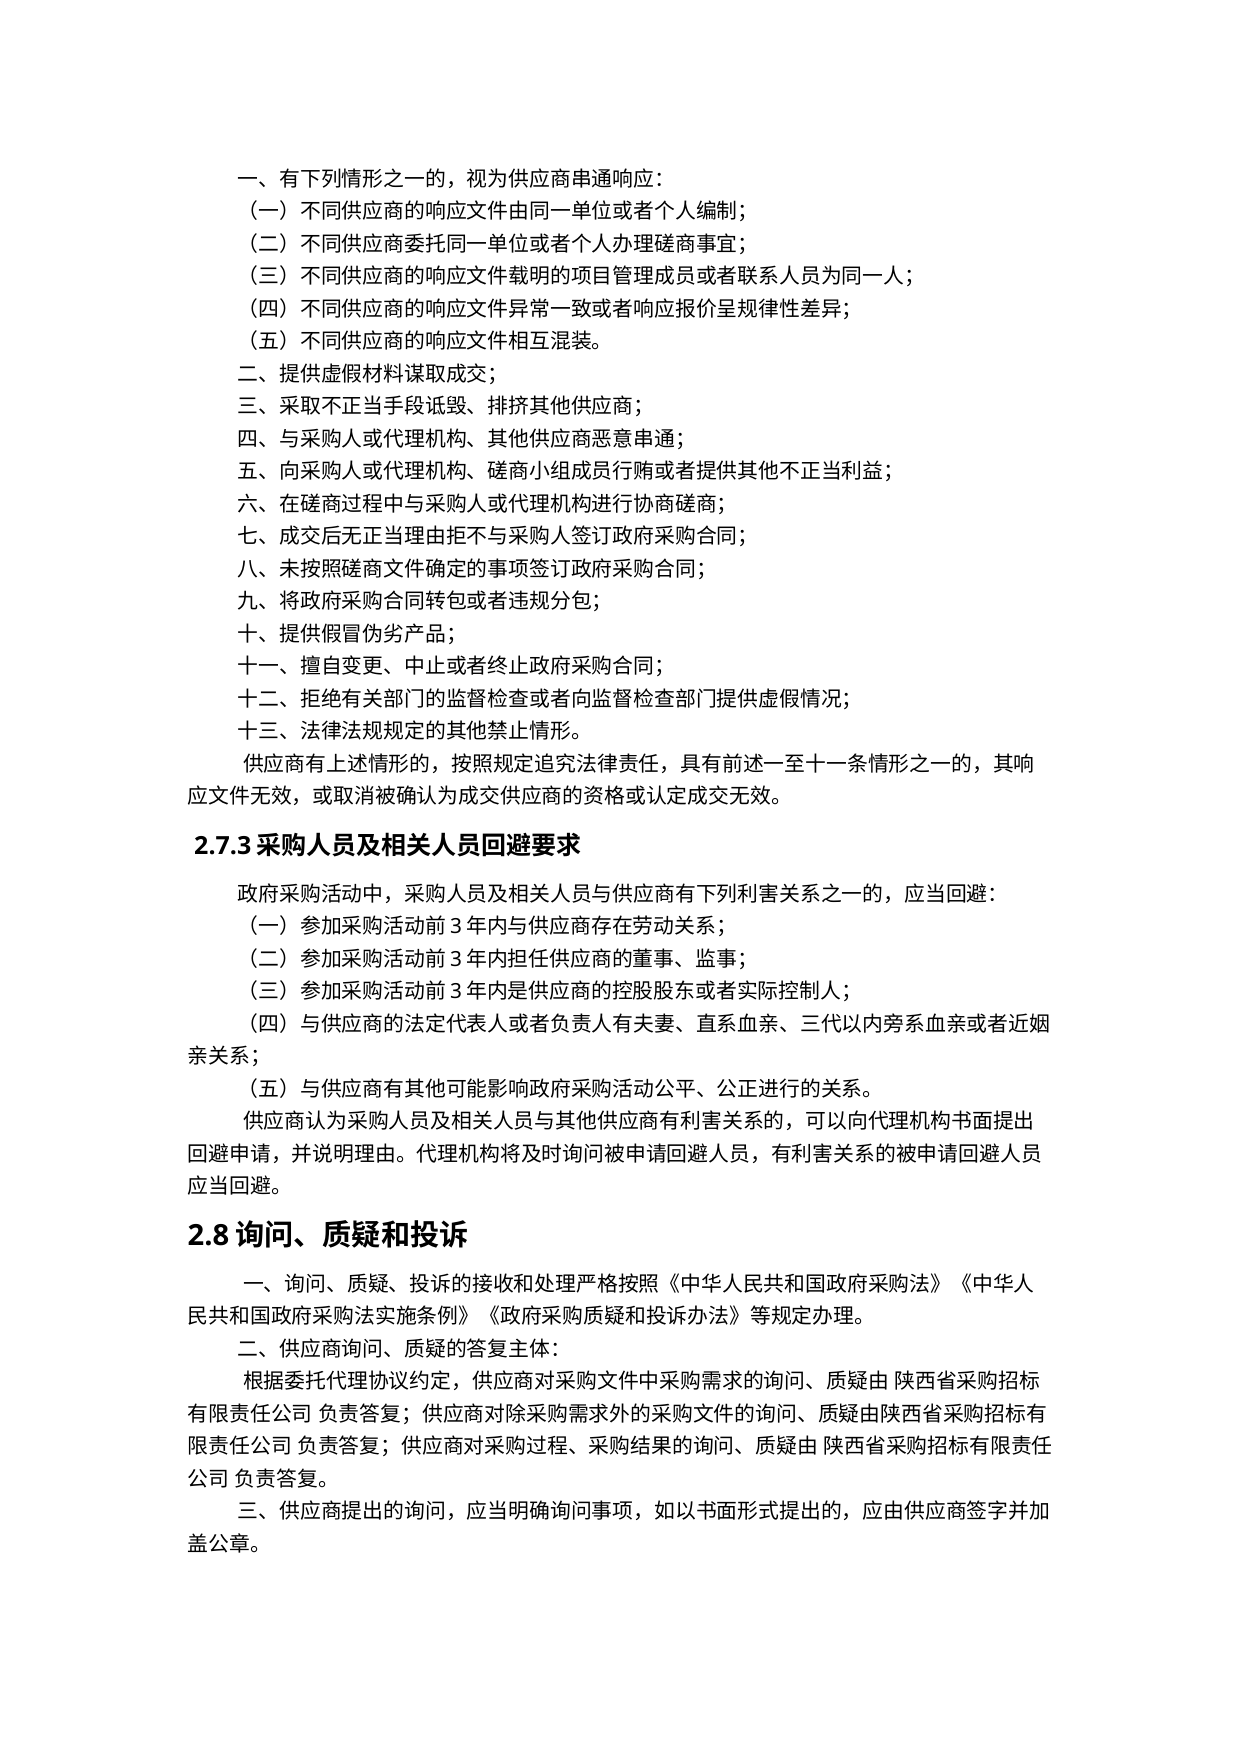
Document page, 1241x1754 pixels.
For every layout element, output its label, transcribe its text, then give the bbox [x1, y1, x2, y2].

text （三）不同供应商的响应文件载明的项目管理成员或者联系人员为同一人； [187, 259, 1053, 292]
text （一）参加采购活动前3年内与供应商存在劳动关系； [187, 909, 1053, 942]
text 八、未按照磋商文件确定的事项签订政府采购合同； [187, 552, 1053, 584]
text 供应商认为采购人员及相关人员与其他供应商有利害关系的，可以向代理机构书面提出回避申请，并说明理由。代理机构将及时询问被申请回避人员，有利害关系的被申请回避人员应当回避。 [187, 1104, 1053, 1202]
text 五、向采购人或代理机构、磋商小组成员行贿或者提供其他不正当利益； [187, 454, 1053, 487]
text 七、成交后无正当理由拒不与采购人签订政府采购合同； [187, 519, 1053, 552]
text 2.7.3采购人员及相关人员回避要求 [187, 812, 1053, 877]
text 一、有下列情形之一的，视为供应商串通响应： [187, 162, 1053, 194]
text （一）不同供应商的响应文件由同一单位或者个人编制； [187, 194, 1053, 227]
text 一、询问、质疑、投诉的接收和处理严格按照《中华人民共和国政府采购法》《中华人民共和国政府采购法实施条例》《政府采购质疑和投诉办法》等规定办理。 [187, 1267, 1053, 1332]
text 三、采取不正当手段诋毁、排挤其他供应商； [187, 389, 1053, 422]
text 2.8询问、质疑和投诉 [187, 1202, 1053, 1267]
text （四）不同供应商的响应文件异常一致或者响应报价呈规律性差异； [187, 292, 1053, 324]
text 十三、法律法规规定的其他禁止情形。 [187, 714, 1053, 747]
text （三）参加采购活动前3年内是供应商的控股股东或者实际控制人； [187, 974, 1053, 1007]
text （五）不同供应商的响应文件相互混装。 [187, 324, 1053, 357]
text 政府采购活动中，采购人员及相关人员与供应商有下列利害关系之一的，应当回避： [187, 877, 1053, 909]
text 十一、擅自变更、中止或者终止政府采购合同； [187, 649, 1053, 682]
text 二、供应商询问、质疑的答复主体： [187, 1332, 1053, 1364]
text 九、将政府采购合同转包或者违规分包； [187, 584, 1053, 617]
text 十二、拒绝有关部门的监督检查或者向监督检查部门提供虚假情况； [187, 682, 1053, 714]
text 六、在磋商过程中与采购人或代理机构进行协商磋商； [187, 487, 1053, 519]
text （二）不同供应商委托同一单位或者个人办理磋商事宜； [187, 227, 1053, 259]
text 二、提供虚假材料谋取成交； [187, 357, 1053, 389]
text 四、与采购人或代理机构、其他供应商恶意串通； [187, 422, 1053, 454]
text （四）与供应商的法定代表人或者负责人有夫妻、直系血亲、三代以内旁系血亲或者近姻亲关系； [187, 1007, 1053, 1072]
text 十、提供假冒伪劣产品； [187, 617, 1053, 649]
text 根据委托代理协议约定，供应商对采购文件中采购需求的询问、质疑由 陕西省采购招标有限责任公司 负责答复；供应商对除采购需求外的采购文件的询问、质疑由陕西省采购招标有限责任公司 负责答复；供应商对采购过程、采购结果的询问、质疑由 陕西省采购招标有限责任公司 负责答复。 [187, 1364, 1053, 1494]
text （二）参加采购活动前3年内担任供应商的董事、监事； [187, 942, 1053, 974]
text （五）与供应商有其他可能影响政府采购活动公平、公正进行的关系。 [187, 1072, 1053, 1104]
text 三、供应商提出的询问，应当明确询问事项，如以书面形式提出的，应由供应商签字并加盖公章。 [187, 1494, 1053, 1559]
text 供应商有上述情形的，按照规定追究法律责任，具有前述一至十一条情形之一的，其响应文件无效，或取消被确认为成交供应商的资格或认定成交无效。 [187, 747, 1053, 812]
